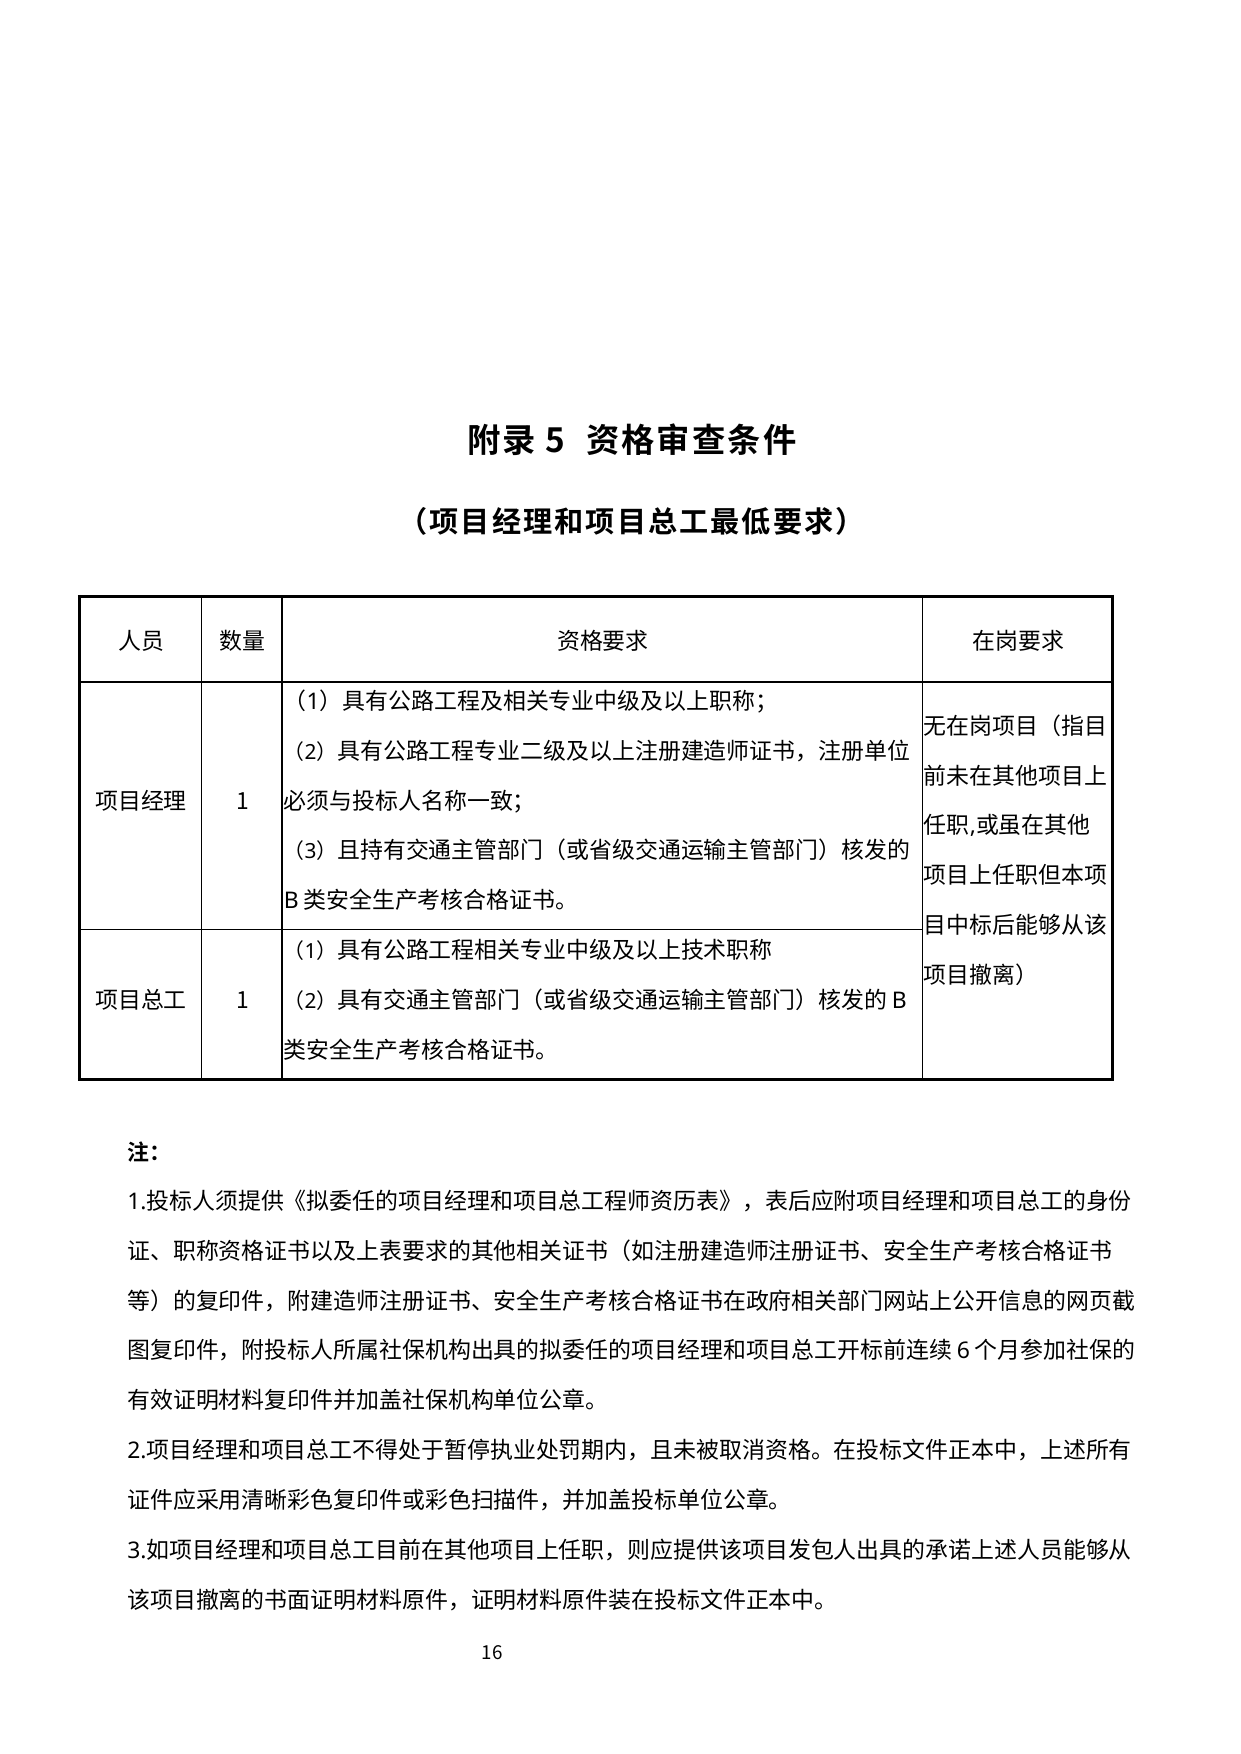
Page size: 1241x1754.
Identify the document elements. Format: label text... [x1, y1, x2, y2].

table_header 资格要求 [283, 598, 922, 681]
text 附录5 资格审查条件 [127, 421, 1136, 461]
text 2.项目经理和项目总工不得处于暂停执业处罚期内，且未被取消资格。在投标文件正本中，上述所有证件应采用清晰彩色复印件或彩色扫描件，并加盖投标单位公章。 [127, 1432, 1136, 1515]
text 3.如项目经理和项目总工目前在其他项目上任职，则应提供该项目发包人出具的承诺上述人员能够从该项目撤离的书面证明材料原件，证明材料原件装在投标文件正本中。 [127, 1532, 1136, 1615]
table_header 数量 [202, 598, 281, 681]
table_cell 项目总工 [81, 930, 201, 1078]
table_header 人员 [81, 598, 201, 681]
table_cell 具有公路工程相关专业中级及以上技术职称 具有交通主管部门（或省级交通运输主管部门）核发的B类安全生产考核合格证书。 [283, 930, 922, 1078]
text （项目经理和项目总工最低要求） [127, 500, 1136, 540]
table_cell 无在岗项目（指目前未在其他项目上任职,或虽在其他项目上任职但本项目中标后能够从该项目撤离） [923, 683, 1111, 1078]
text 1.投标人须提供《拟委任的项目经理和项目总工程师资历表》，表后应附项目经理和项目总工的身份证、职称资格证书以及上表要求的其他相关证书（如注册建造师注册证书、安全生产考核合格证书等）的复印件，附建造师注册证书、安全生产考核合格证书在政府相关部门网站上公开信息的网页截图复印件，附投标人所属社保机构出具的拟委任的项目经理和项目总工开标前连续6个月参加社保的有效证明材料复印件并加盖社保机构单位公章。 [127, 1183, 1136, 1416]
table_cell 1 [202, 930, 281, 1078]
table_header 在岗要求 [923, 598, 1111, 681]
table_cell 具有公路工程及相关专业中级及以上职称； 具有公路工程专业二级及以上注册建造师证书，注册单位必须与投标人名称一致； 且持有交通主管部门（或省级交通运输主管部门）核发的B类安全生产考核合格证书。 [283, 683, 922, 929]
text 注： [127, 1135, 1136, 1167]
table_cell 项目经理 [81, 683, 201, 929]
table_cell 1 [202, 683, 281, 929]
